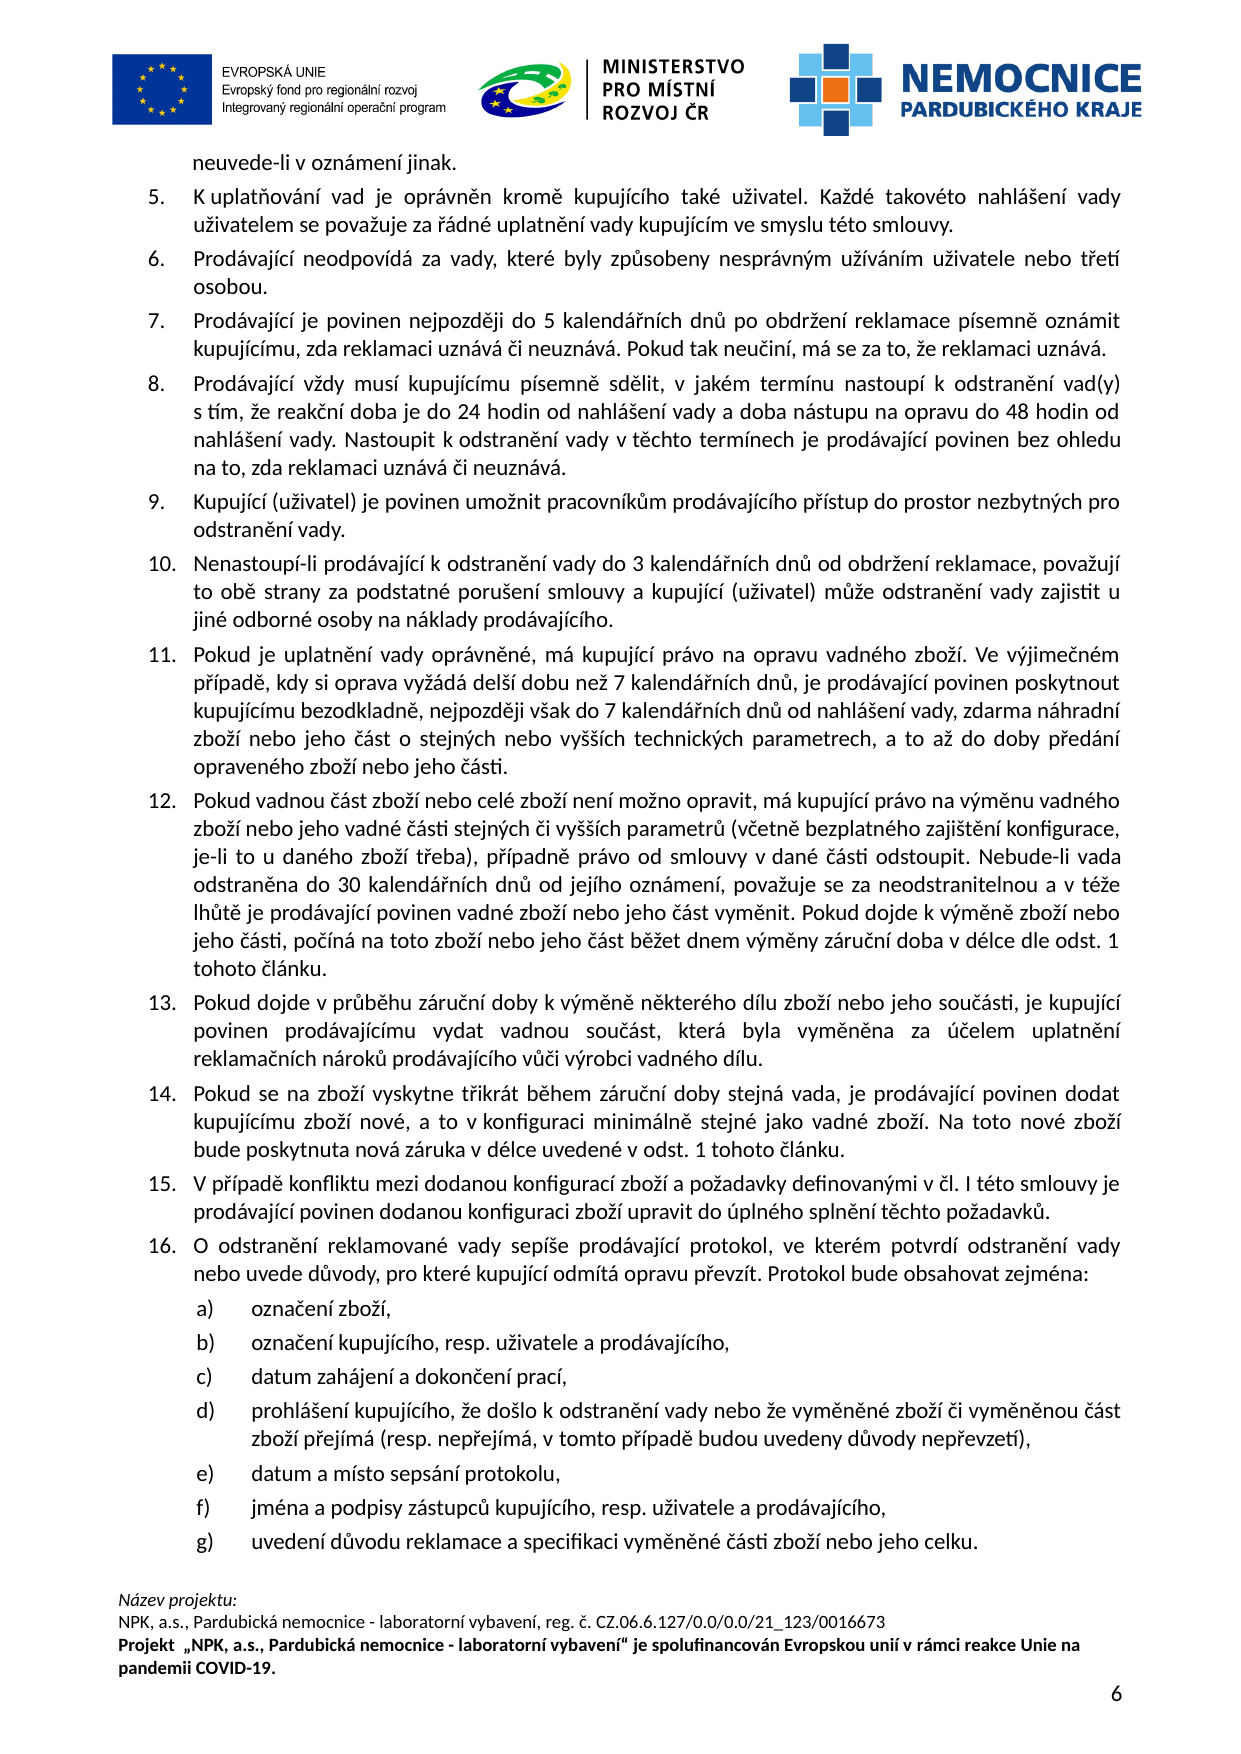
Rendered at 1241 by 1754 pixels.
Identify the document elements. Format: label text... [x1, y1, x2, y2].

list označení kupujícího, resp. uživatele a prodávajícího, [196, 1328, 1122, 1356]
list datum zahájení a dokončení prací, [196, 1362, 1122, 1390]
list Kupující (uživatel) je povinen umožnit pracovníkům prodávajícího přístup do prostor nezbytných pro odstranění vady. [148, 487, 1122, 543]
list Prodávající je povinen nejpozději do 5 kalendářních dnů po obdržení reklamace písemně oznámit kupujícímu, zda reklamaci uznává či neuznává. Pokud tak neučiní, má se za to, že reklamaci uznává. [148, 307, 1122, 363]
list uvedení důvodu reklamace a specifikaci vyměněné části zboží nebo jeho celku. [196, 1527, 1122, 1555]
list K uplatňování vad je oprávněn kromě kupujícího také uživatel. Každé takovéto nahlášení vady uživatelem se považuje za řádné uplatnění vady kupujícím ve smyslu této smlouvy. [148, 182, 1122, 238]
list jména a podpisy zástupců kupujícího, resp. uživatele a prodávajícího, [196, 1493, 1122, 1521]
list datum a místo sepsání protokolu, [196, 1459, 1122, 1487]
picture [90, 30, 766, 148]
list V případě konfliktu mezi dodanou konfigurací zboží a požadavky definovanými v čl. I této smlouvy je prodávající povinen dodanou konfiguraci zboží upravit do úplného splnění těchto požadavků. [148, 1169, 1122, 1225]
list Pokud se na zboží vyskytne třikrát během záruční doby stejná vada, je prodávající povinen dodat kupujícímu zboží nové, a to v konfiguraci minimálně stejné jako vadné zboží. Na toto nové zboží bude poskytnuta nová záruka v délce uvedené v odst. 1 tohoto článku. [148, 1079, 1122, 1163]
picture [788, 42, 1142, 137]
list prohlášení kupujícího, že došlo k odstranění vady nebo že vyměněné zboží či vyměněnou část zboží přejímá (resp. nepřejímá, v tomto případě budou uvedeny důvody nepřevzetí), [196, 1397, 1122, 1453]
list Pokud dojde v průběhu záruční doby k výměně některého dílu zboží nebo jeho součásti, je kupující povinen prodávajícímu vydat vadnou součást, která byla vyměněna za účelem uplatnění reklamačních nároků prodávajícího vůči výrobci vadného dílu. [148, 988, 1122, 1073]
list Pokud vadnou část zboží nebo celé zboží není možno opravit, má kupující právo na výměnu vadného zboží nebo jeho vadné části stejných či vyšších parametrů (včetně bezplatného zajištění konfigurace, je-li to u daného zboží třeba), případně právo od smlouvy v dané části odstoupit. Nebude-li vada odstraněna do 30 kalendářních dnů od jejího oznámení, považuje se za neodstranitelnou a v téže lhůtě je prodávající povinen vadné zboží nebo jeho část vyměnit. Pokud dojde k výměně zboží nebo jeho části, počíná na toto zboží nebo jeho část běžet dnem výměny záruční doba v délce dle odst. 1 tohoto článku. [148, 786, 1122, 982]
list Prodávající vždy musí kupujícímu písemně sdělit, v jakém termínu nastoupí k odstranění vad(y) s tím, že reakční doba je do 24 hodin od nahlášení vady a doba nástupu na opravu do 48 hodin od nahlášení vady. Nastoupit k odstranění vady v těchto termínech je prodávající povinen bez ohledu na to, zda reklamaci uznává či neuznává. [148, 369, 1122, 481]
list O odstranění reklamované vady sepíše prodávající protokol, ve kterém potvrdí odstranění vady nebo uvede důvody, pro které kupující odmítá opravu převzít. Protokol bude obsahovat zejména: [148, 1231, 1122, 1287]
list označení zboží, [196, 1294, 1122, 1322]
list Nenastoupí-li prodávající k odstranění vady do 3 kalendářních dnů od obdržení reklamace, považují to obě strany za podstatné porušení smlouvy a kupující (uživatel) může odstranění vady zajistit u jiné odborné osoby na náklady prodávajícího. [148, 549, 1122, 633]
list Pokud je uplatnění vady oprávněné, má kupující právo na opravu vadného zboží. Ve výjimečném případě, kdy si oprava vyžádá delší dobu než 7 kalendářních dnů, je prodávající povinen poskytnout kupujícímu bezodkladně, nejpozději však do 7 kalendářních dnů od nahlášení vady, zdarma náhradní zboží nebo jeho část o stejných nebo vyšších technických parametrech, a to až do doby předání opraveného zboží nebo jeho části. [148, 640, 1122, 780]
list Prodávající neodpovídá za vady, které byly způsobeny nesprávným užíváním uživatele nebo třetí osobou. [148, 244, 1122, 300]
text Jakmile kupující odešle toto oznámení, bude se mít za to, že požaduje bezplatné odstranění vady, neuvede-li v oznámení jinak. [192, 148, 1122, 176]
